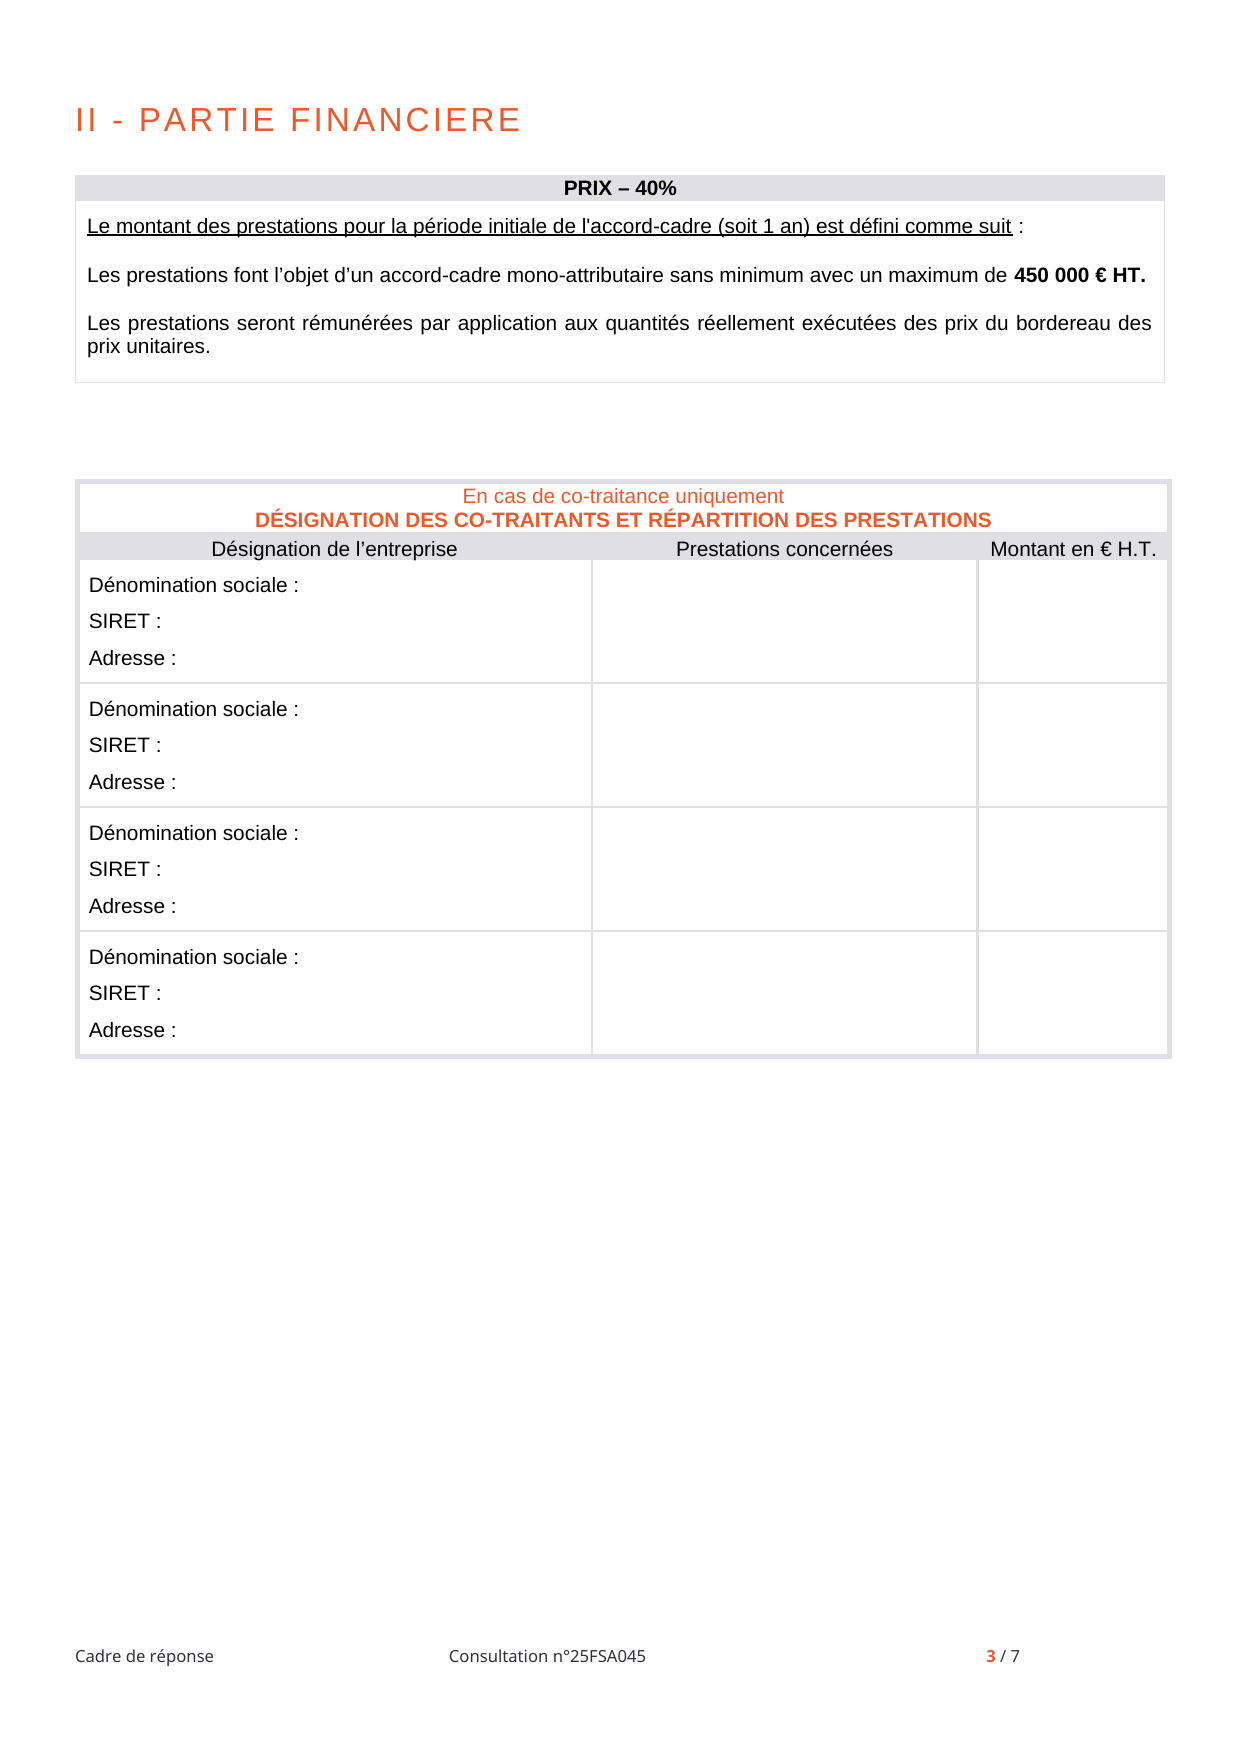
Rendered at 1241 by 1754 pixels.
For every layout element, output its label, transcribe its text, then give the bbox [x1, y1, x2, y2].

table_cell Dénomination sociale : SIRET : Adresse : [80, 560, 591, 682]
subtitle II - PARTIE FINANCIERE [75, 100, 1165, 138]
table_header En cas de co-traitance uniquement DÉSIGNATION DES CO-TRAITANTS ET RÉPARTITION DES PRESTATIONS [80, 484, 1167, 532]
table_cell Montant en € H.T. [979, 536, 1167, 560]
table_cell Prestations concernées [593, 536, 976, 560]
table_cell [593, 808, 976, 930]
table_cell [593, 684, 976, 806]
table_cell [593, 932, 976, 1054]
table_cell Dénomination sociale : SIRET : Adresse : [80, 808, 591, 930]
table_cell [979, 932, 1167, 1054]
table_cell [979, 560, 1167, 682]
table_cell Le montant des prestations pour la période initiale de l'accord-cadre (soit 1 an) est défini comme suit : Les prestations font l’objet d’un accord-cadre mono-attributaire sans minimum avec un maximum de 450 000 € HT. Les prestations seront rémunérées par application aux quantités réellement exécutées des prix du bordereau des prix unitaires. [76, 201, 1164, 382]
table_cell [979, 808, 1167, 930]
table_cell [593, 560, 976, 682]
table_cell Désignation de l’entreprise [80, 536, 591, 560]
table_cell Dénomination sociale : SIRET : Adresse : [80, 932, 591, 1054]
table_header PRIX – 40% [76, 176, 1164, 200]
table_cell Dénomination sociale : SIRET : Adresse : [80, 684, 591, 806]
table_cell [979, 684, 1167, 806]
